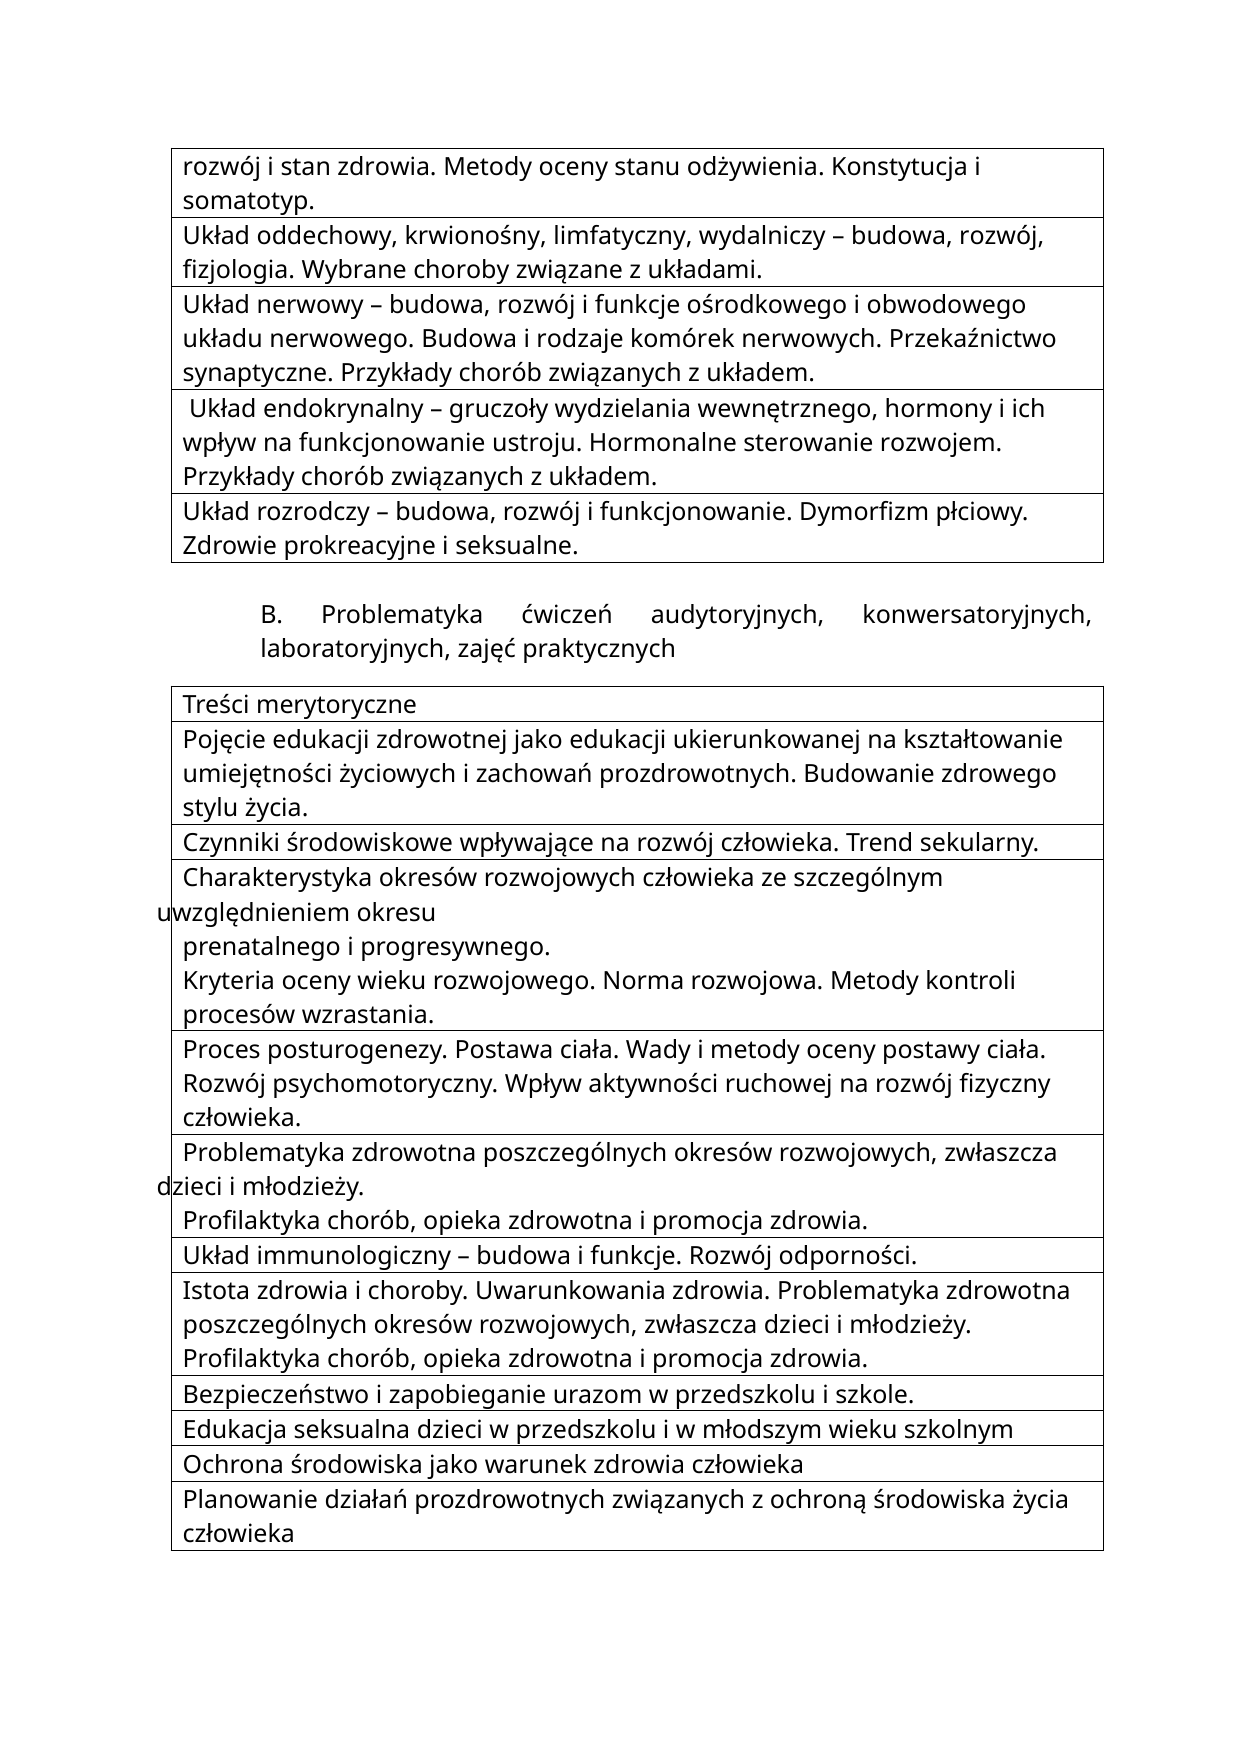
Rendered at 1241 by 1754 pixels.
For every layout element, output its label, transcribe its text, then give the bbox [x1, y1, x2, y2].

table_cell Układ endokrynalny – gruczoły wydzielania wewnętrznego, hormony i ich wpływ na funkcjonowanie ustroju. Hormonalne sterowanie rozwojem. Przykłady chorób związanych z układem. [172, 390, 1103, 492]
table_cell Proces posturogenezy. Postawa ciała. Wady i metody oceny postawy ciała. Rozwój psychomotoryczny. Wpływ aktywności ruchowej na rozwój fizyczny człowieka. [172, 1031, 1103, 1134]
table_cell Układ oddechowy, krwionośny, limfatyczny, wydalniczy – budowa, rozwój, fizjologia. Wybrane choroby związane z układami. [172, 218, 1103, 286]
table_cell Edukacja seksualna dzieci w przedszkolu i w młodszym wieku szkolnym [172, 1411, 1103, 1445]
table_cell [172, 149, 1103, 217]
table_header Treści merytoryczne [172, 687, 1103, 721]
table_cell Czynniki środowiskowe wpływające na rozwój człowieka. Trend sekularny. [172, 825, 1103, 859]
table_cell Układ immunologiczny – budowa i funkcje. Rozwój odporności. [172, 1238, 1103, 1272]
table_cell Istota zdrowia i choroby. Uwarunkowania zdrowia. Problematyka zdrowotna poszczególnych okresów rozwojowych, zwłaszcza dzieci i młodzieży. Profilaktyka chorób, opieka zdrowotna i promocja zdrowia. [172, 1273, 1103, 1375]
table_cell Pojęcie edukacji zdrowotnej jako edukacji ukierunkowanej na kształtowanie umiejętności życiowych i zachowań prozdrowotnych. Budowanie zdrowego stylu życia. [172, 722, 1103, 824]
table_cell Układ nerwowy – budowa, rozwój i funkcje ośrodkowego i obwodowego układu nerwowego. Budowa i rodzaje komórek nerwowych. Przekaźnictwo synaptyczne. Przykłady chorób związanych z układem. [172, 287, 1103, 389]
table_cell Problematyka zdrowotna poszczególnych okresów rozwojowych, zwłaszcza dzieci i młodzieży. Profilaktyka chorób, opieka zdrowotna i promocja zdrowia. [172, 1135, 1103, 1237]
table_cell Ochrona środowiska jako warunek zdrowia człowieka [172, 1446, 1103, 1481]
table_cell Planowanie działań prozdrowotnych związanych z ochroną środowiska życia człowieka [172, 1482, 1103, 1550]
table_cell Układ rozrodczy – budowa, rozwój i funkcjonowanie. Dymorfizm płciowy. Zdrowie prokreacyjne i seksualne. [172, 494, 1103, 562]
table_cell Bezpieczeństwo i zapobieganie urazom w przedszkolu i szkole. [172, 1376, 1103, 1410]
list B. Problematyka ćwiczeń audytoryjnych, konwersatoryjnych, laboratoryjnych, zajęć praktycznych [260, 597, 1093, 665]
table_cell Charakterystyka okresów rozwojowych człowieka ze szczególnym uwzględnieniem okresu prenatalnego i progresywnego. Kryteria oceny wieku rozwojowego. Norma rozwojowa. Metody kontroli procesów wzrastania. [172, 860, 1103, 1030]
